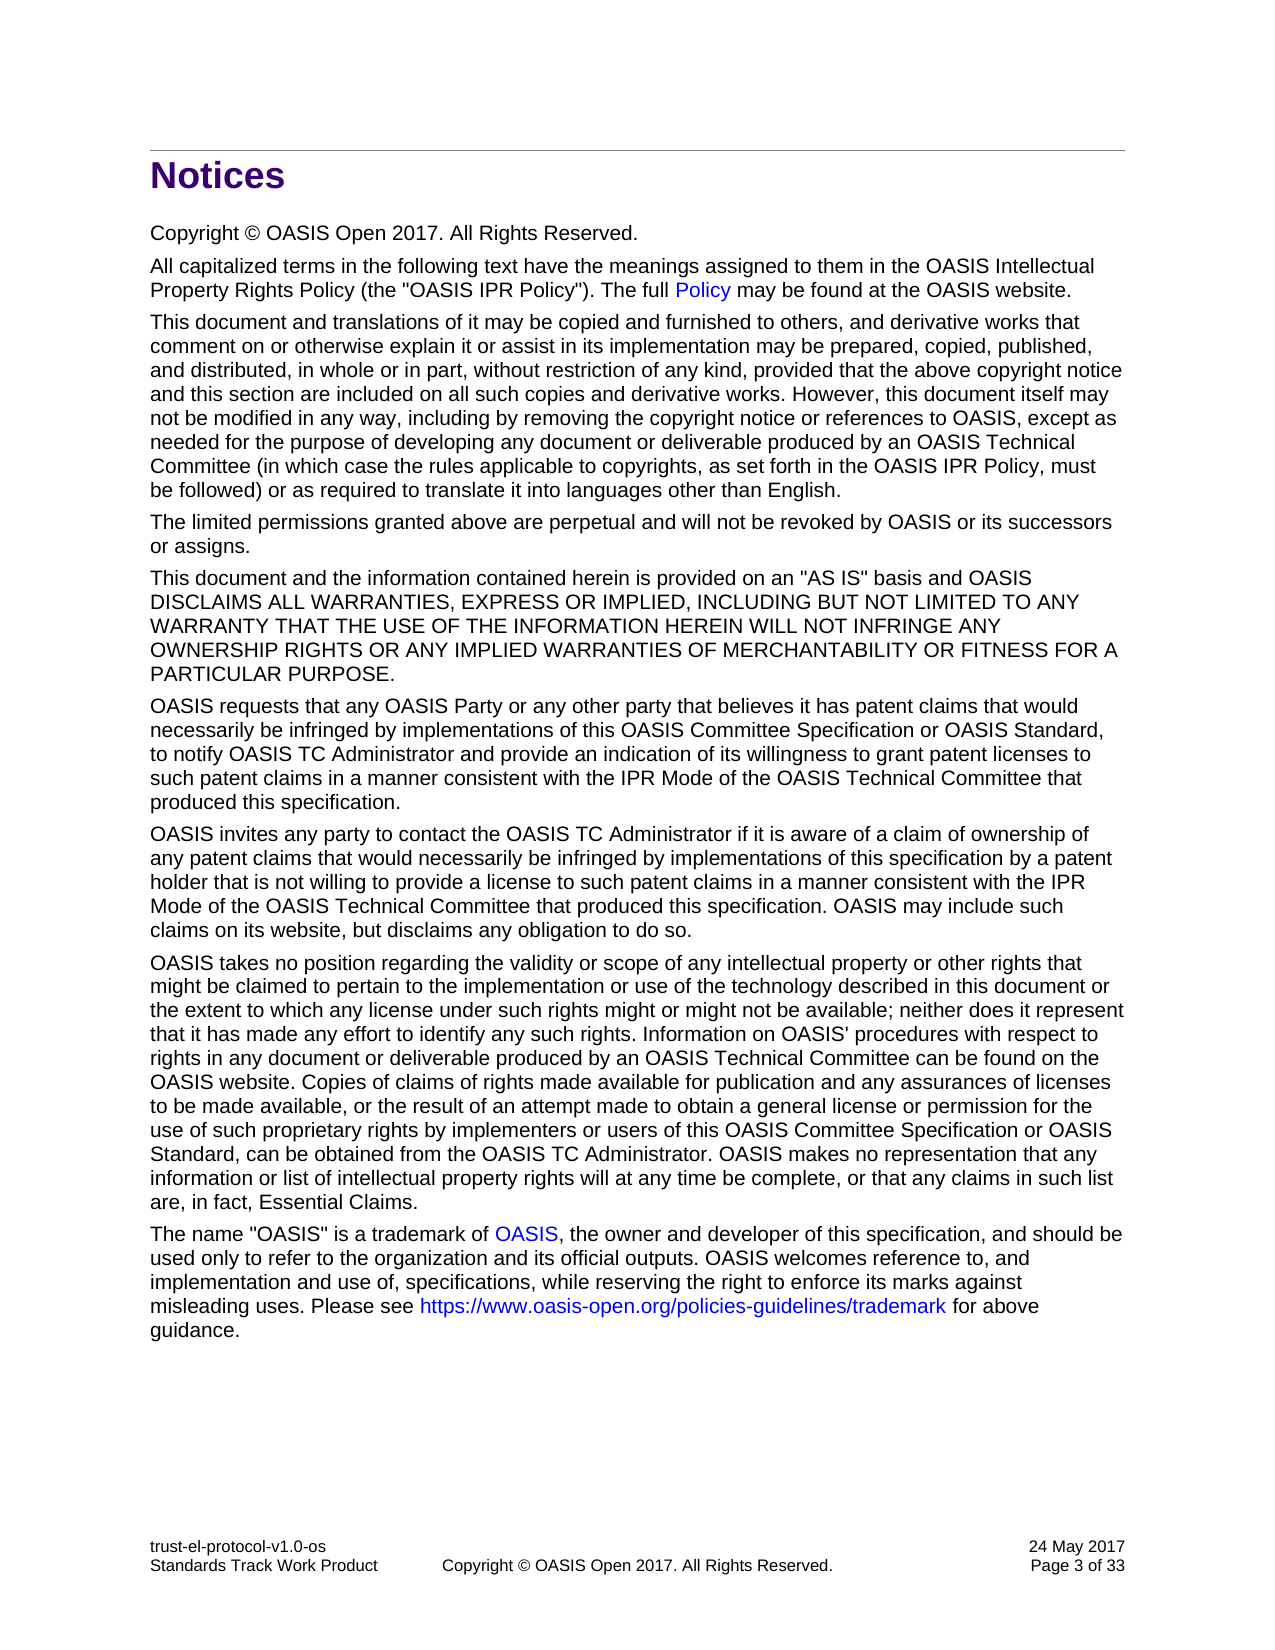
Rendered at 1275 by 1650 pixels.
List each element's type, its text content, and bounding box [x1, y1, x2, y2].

text This document and the information contained herein is provided on an "AS IS" basis and OASIS DISCLAIMS ALL WARRANTIES, EXPRESS OR IMPLIED, INCLUDING BUT NOT LIMITED TO ANY WARRANTY THAT THE USE OF THE INFORMATION HEREIN WILL NOT INFRINGE ANY OWNERSHIP RIGHTS OR ANY IMPLIED WARRANTIES OF MERCHANTABILITY OR FITNESS FOR A PARTICULAR PURPOSE. [150, 566, 1125, 686]
text Notices [150, 151, 1125, 196]
text The limited permissions granted above are perpetual and will not be revoked by OASIS or its successors or assigns. [150, 510, 1125, 558]
text OASIS invites any party to contact the OASIS TC Administrator if it is aware of a claim of ownership of any patent claims that would necessarily be infringed by implementations of this specification by a patent holder that is not willing to provide a license to such patent claims in a manner consistent with the IPR Mode of the OASIS Technical Committee that produced this specification. OASIS may include such claims on its website, but disclaims any obligation to do so. [150, 822, 1125, 942]
text The name "OASIS" is a trademark of OASIS, the owner and developer of this specification, and should be used only to refer to the organization and its official outputs. OASIS welcomes reference to, and implementation and use of, specifications, while reserving the right to enforce its marks against misleading uses. Please see https://www.oasis-open.org/policies-guidelines/trademark for above guidance. [150, 1222, 1125, 1342]
text This document and translations of it may be copied and furnished to others, and derivative works that comment on or otherwise explain it or assist in its implementation may be prepared, copied, published, and distributed, in whole or in part, without restriction of any kind, provided that the above copyright notice and this section are included on all such copies and derivative works. However, this document itself may not be modified in any way, including by removing the copyright notice or references to OASIS, except as needed for the purpose of developing any document or deliverable produced by an OASIS Technical Committee (in which case the rules applicable to copyrights, as set forth in the OASIS IPR Policy, must be followed) or as required to translate it into languages other than English. [150, 310, 1125, 501]
text OASIS takes no position regarding the validity or scope of any intellectual property or other rights that might be claimed to pertain to the implementation or use of the technology described in this document or the extent to which any license under such rights might or might not be available; neither does it represent that it has made any effort to identify any such rights. Information on OASIS' procedures with respect to rights in any document or deliverable produced by an OASIS Technical Committee can be found on the OASIS website. Copies of claims of rights made available for publication and any assurances of licenses to be made available, or the result of an attempt made to obtain a general license or permission for the use of such proprietary rights by implementers or users of this OASIS Committee Specification or OASIS Standard, can be obtained from the OASIS TC Administrator. OASIS makes no representation that any information or list of intellectual property rights will at any time be complete, or that any claims in such list are, in fact, Essential Claims. [150, 950, 1125, 1214]
text OASIS requests that any OASIS Party or any other party that believes it has patent claims that would necessarily be infringed by implementations of this OASIS Committee Specification or OASIS Standard, to notify OASIS TC Administrator and provide an indication of its willingness to grant patent licenses to such patent claims in a manner consistent with the IPR Mode of the OASIS Technical Committee that produced this specification. [150, 694, 1125, 814]
text Copyright © OASIS Open 2017. All Rights Reserved. [150, 221, 1125, 245]
text All capitalized terms in the following text have the meanings assigned to them in the OASIS Intellectual Property Rights Policy (the "OASIS IPR Policy"). The full Policy may be found at the OASIS website. [150, 253, 1125, 301]
